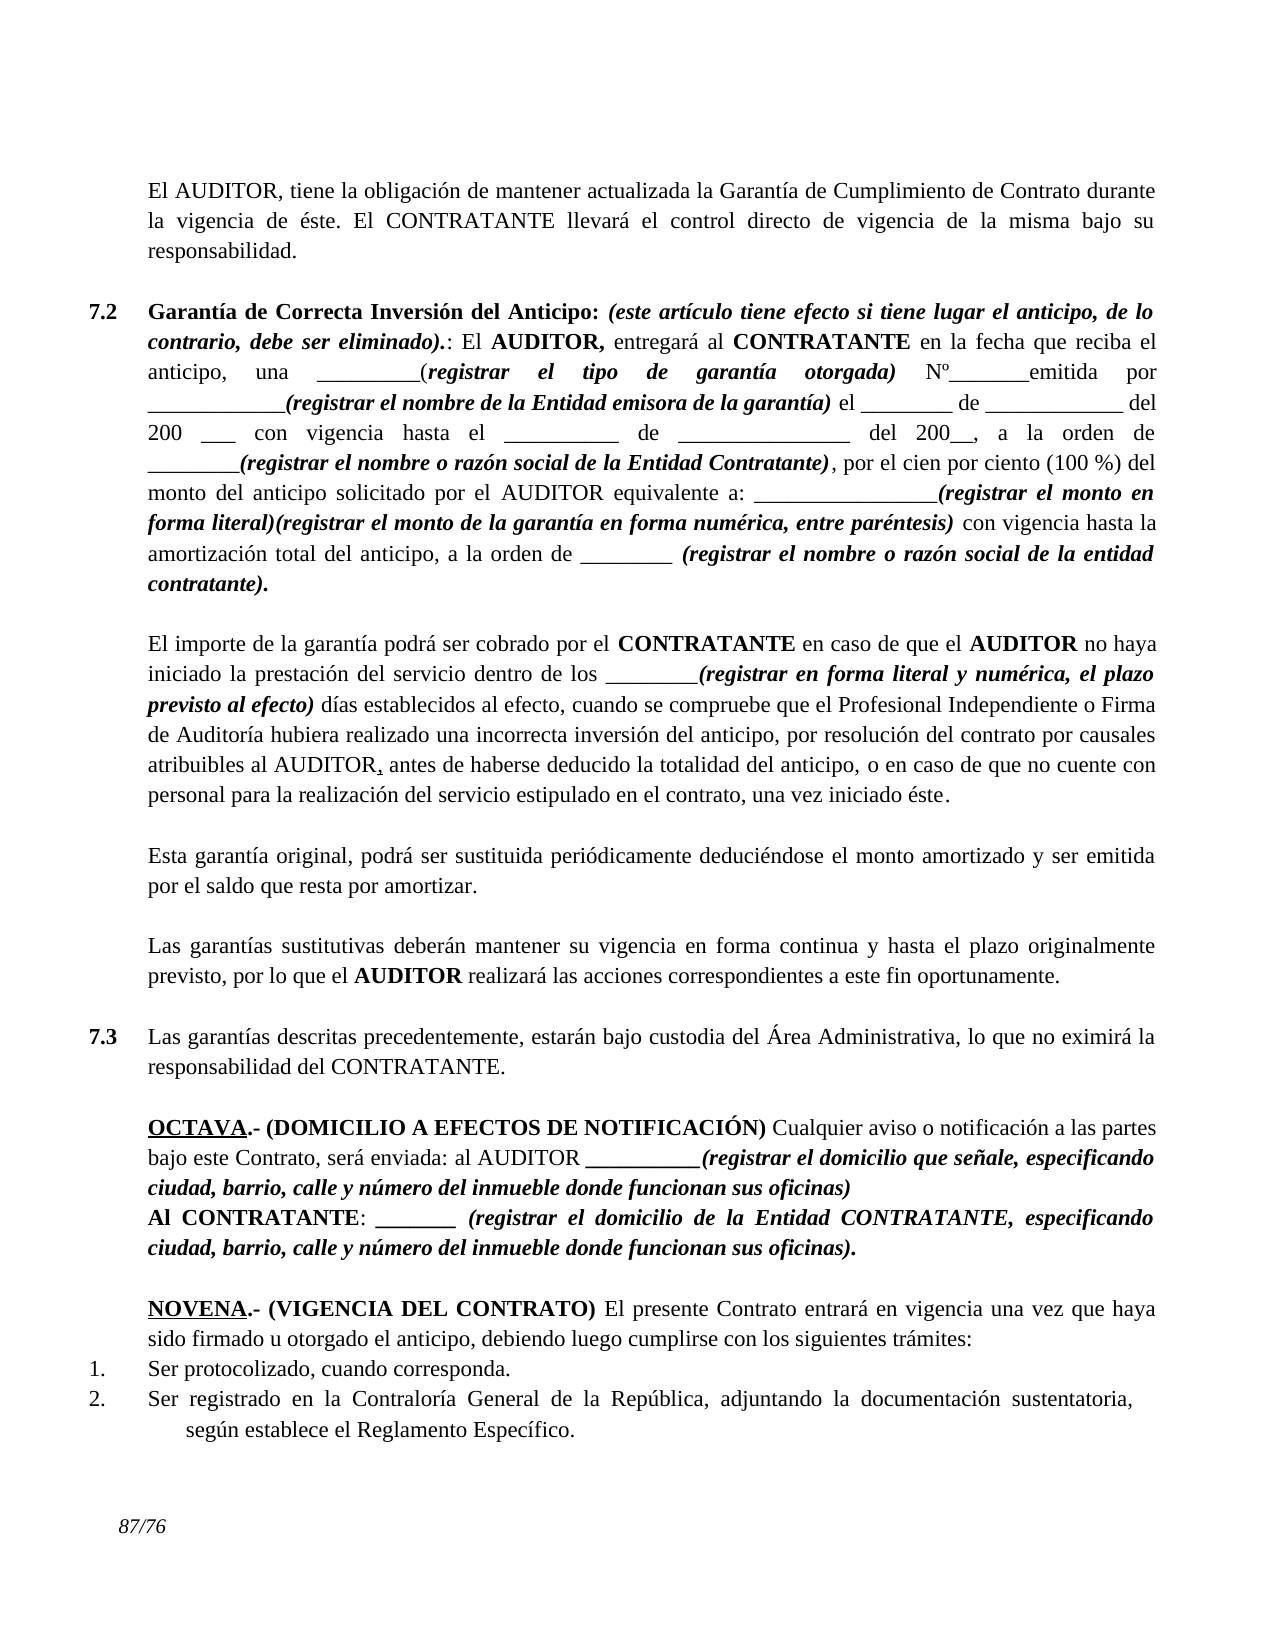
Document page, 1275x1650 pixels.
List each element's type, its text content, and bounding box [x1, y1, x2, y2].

text NOVENA.- (VIGENCIA DEL CONTRATO) El presente Contrato entrará en vigencia una vez que haya sido firmado u otorgado el anticipo, debiendo luego cumplirse con los siguientes trámites: [148, 1295, 1157, 1351]
list Las garantías descritas precedentemente, estarán bajo custodia del Área Administrativa, lo que no eximirá la responsabilidad del CONTRATANTE. [88, 1023, 1157, 1079]
list Ser protocolizado, cuando corresponda. [88, 1355, 1157, 1382]
text Las garantías sustitutivas deberán mantener su vigencia en forma continua y hasta el plazo originalmente previsto, por lo que el AUDITOR realizará las acciones correspondientes a este fin oportunamente. [148, 932, 1157, 989]
text OCTAVA.- (DOMICILIO A EFECTOS DE NOTIFICACIÓN) Cualquier aviso o notificación a las partes bajo este Contrato, será enviada: al AUDITOR __________(registrar el domicilio que señale, especificando ciudad, barrio, calle y número del inmueble donde funcionan sus oficinas) [148, 1114, 1157, 1200]
text El AUDITOR, tiene la obligación de mantener actualizada de Cumplimiento de Contrato durante la vigencia de éste. El CONTRATANTE llevará el control directo de vigencia de la misma bajo su responsabilidad. [148, 177, 1157, 264]
text Esta garantía original, podrá ser sustituida periódicamente deduciéndose el monto amortizado y ser emitida por el saldo que resta por amortizar. [148, 842, 1157, 898]
text El importe de la garantía podrá ser cobrado por el CONTRATANTE en caso de que el AUDITOR no haya iniciado la prestación del servicio dentro de los ________(registrar en forma literal y numérica, el plazo previsto al efecto) días establecidos al efecto, cuando se compruebe que el Profesional Independiente o Firma de Auditoría hubiera realizado una incorrecta inversión del anticipo, por resolución del contrato por causales atribuibles al AUDITOR, antes de haberse deducido la totalidad del anticipo, o en caso de que no cuente con personal para la realización del servicio estipulado en el contrato, una vez iniciado éste. [148, 630, 1157, 808]
text Al CONTRATANTE: _______ (registrar el domicilio de , especificando ciudad, barrio, calle y número del inmueble donde funcionan sus oficinas). [148, 1204, 1157, 1261]
list Garantía de Correcta Inversión del Anticipo: (este artículo tiene efecto si tiene lugar el anticipo, de lo contrario, debe ser eliminado).: El AUDITOR, entregará al CONTRATANTE en la fecha que reciba el anticipo, una _________(registrar el tipo de garantía otorgada) Nº_______emitida por ____________(registrar el nombre de emisora de la garantía) el ________ de ____________ del 200 ___ con vigencia hasta el __________ de _______________ del 200__, a la orden de ________(registrar el nombre o razón social de ), por el cien por ciento (100 %) del monto del anticipo solicitado por el AUDITOR equivalente a: ________________(registrar el monto en forma literal)(registrar el monto de la garantía en forma numérica, entre paréntesis) con vigencia hasta la amortización total del anticipo, a la orden de ________ (registrar el nombre o razón social de la entidad contratante). [88, 298, 1157, 596]
list Ser registrado en de , adjuntando la documentación sustentatoria, según establece el Reglamento Específico. [88, 1386, 1157, 1442]
